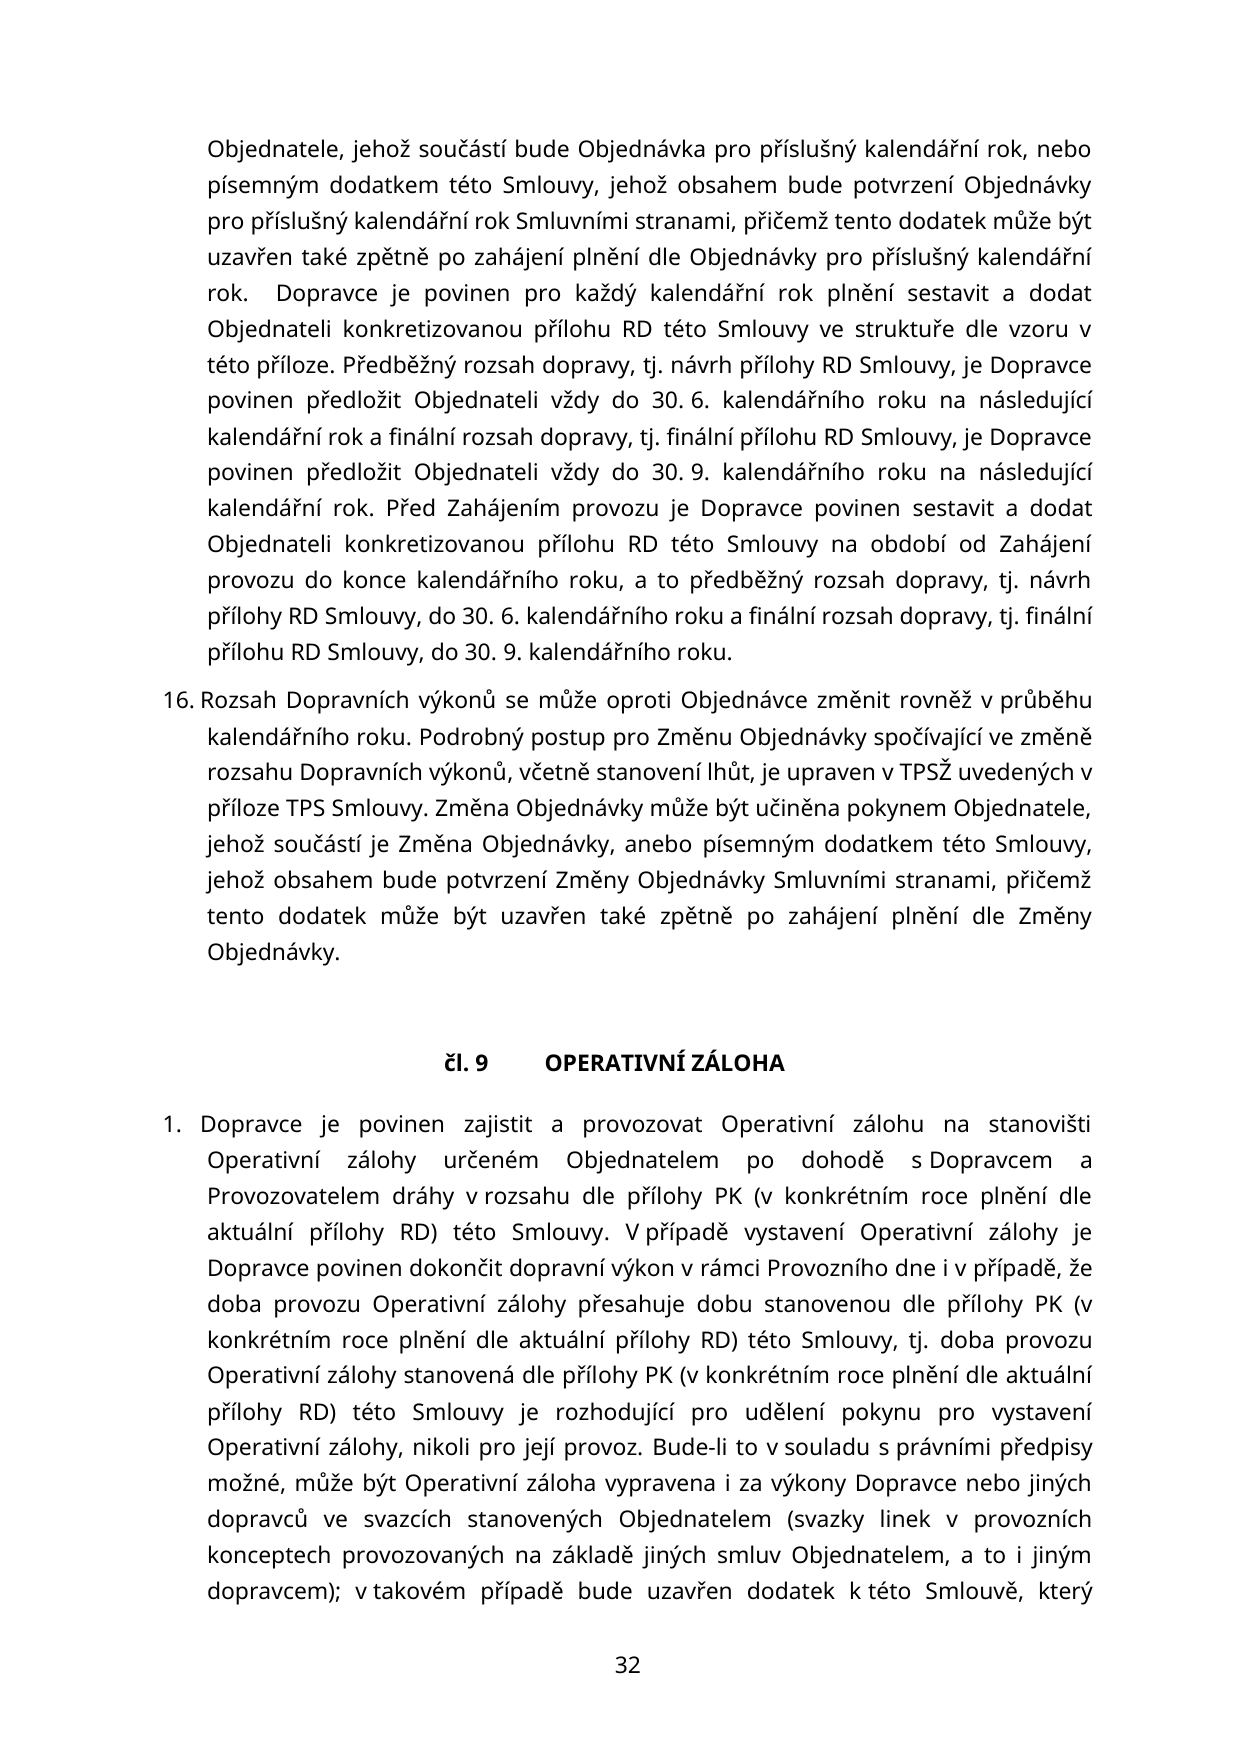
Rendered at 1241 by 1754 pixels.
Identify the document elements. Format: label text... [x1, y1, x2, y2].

subtitle OPERATIVNÍ ZÁLOHA [162, 1047, 1093, 1078]
list Rozsah Dopravních výkonů se může oproti Objednávce změnit rovněž v průběhu kalendářního roku. Podrobný postup pro Změnu Objednávky spočívající ve změně rozsahu Dopravních výkonů, včetně stanovení lhůt, je upraven v TPSŽ uvedených v příloze TPS Smlouvy. Změna Objednávky může být učiněna pokynem Objednatele, jehož součástí je Změna Objednávky, anebo písemným dodatkem této Smlouvy, jehož obsahem bude potvrzení Změny Objednávky Smluvními stranami, přičemž tento dodatek může být uzavřen také zpětně po zahájení plnění dle Změny Objednávky. [162, 684, 1093, 967]
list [162, 133, 1093, 667]
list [162, 1108, 1093, 1606]
